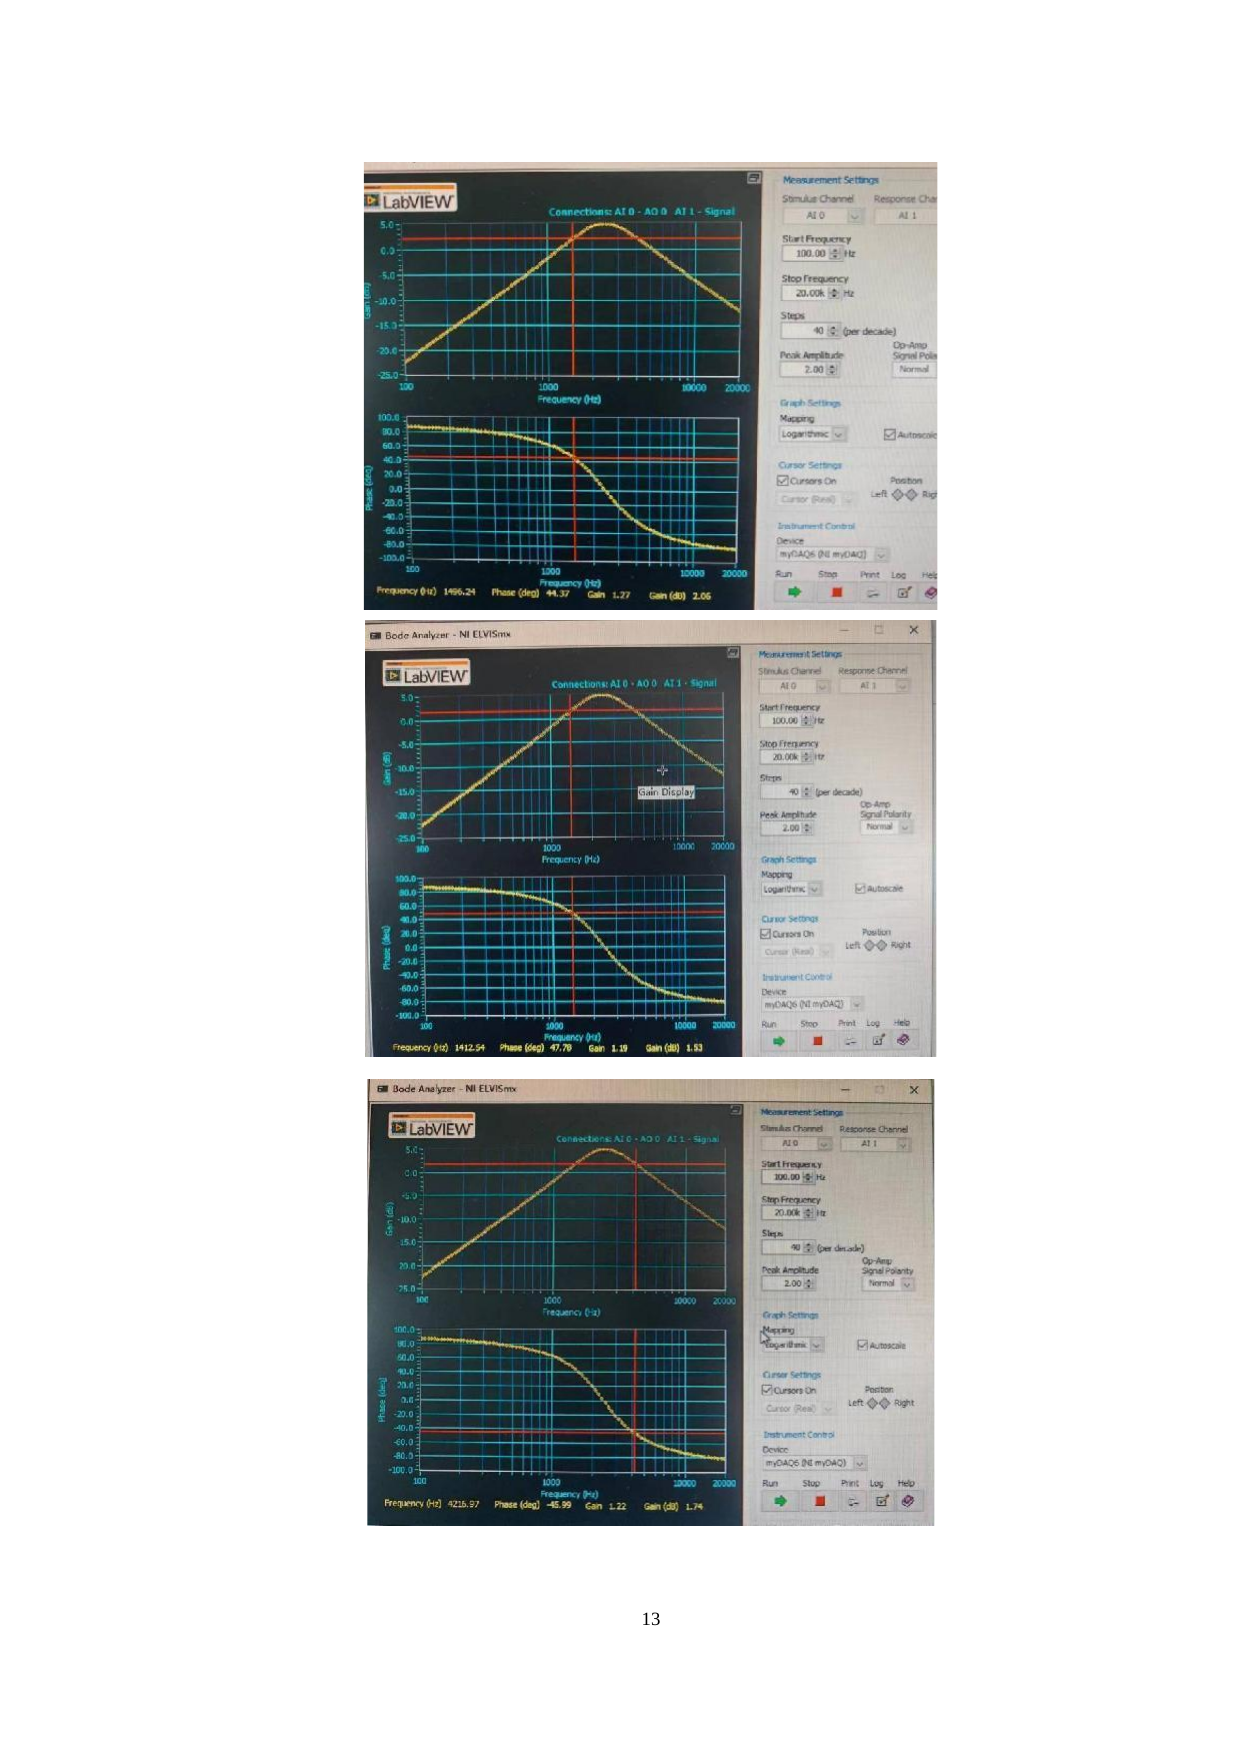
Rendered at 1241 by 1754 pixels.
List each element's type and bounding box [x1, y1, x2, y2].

picture [365, 620, 937, 1057]
picture [363, 162, 938, 610]
picture [367, 1079, 935, 1526]
